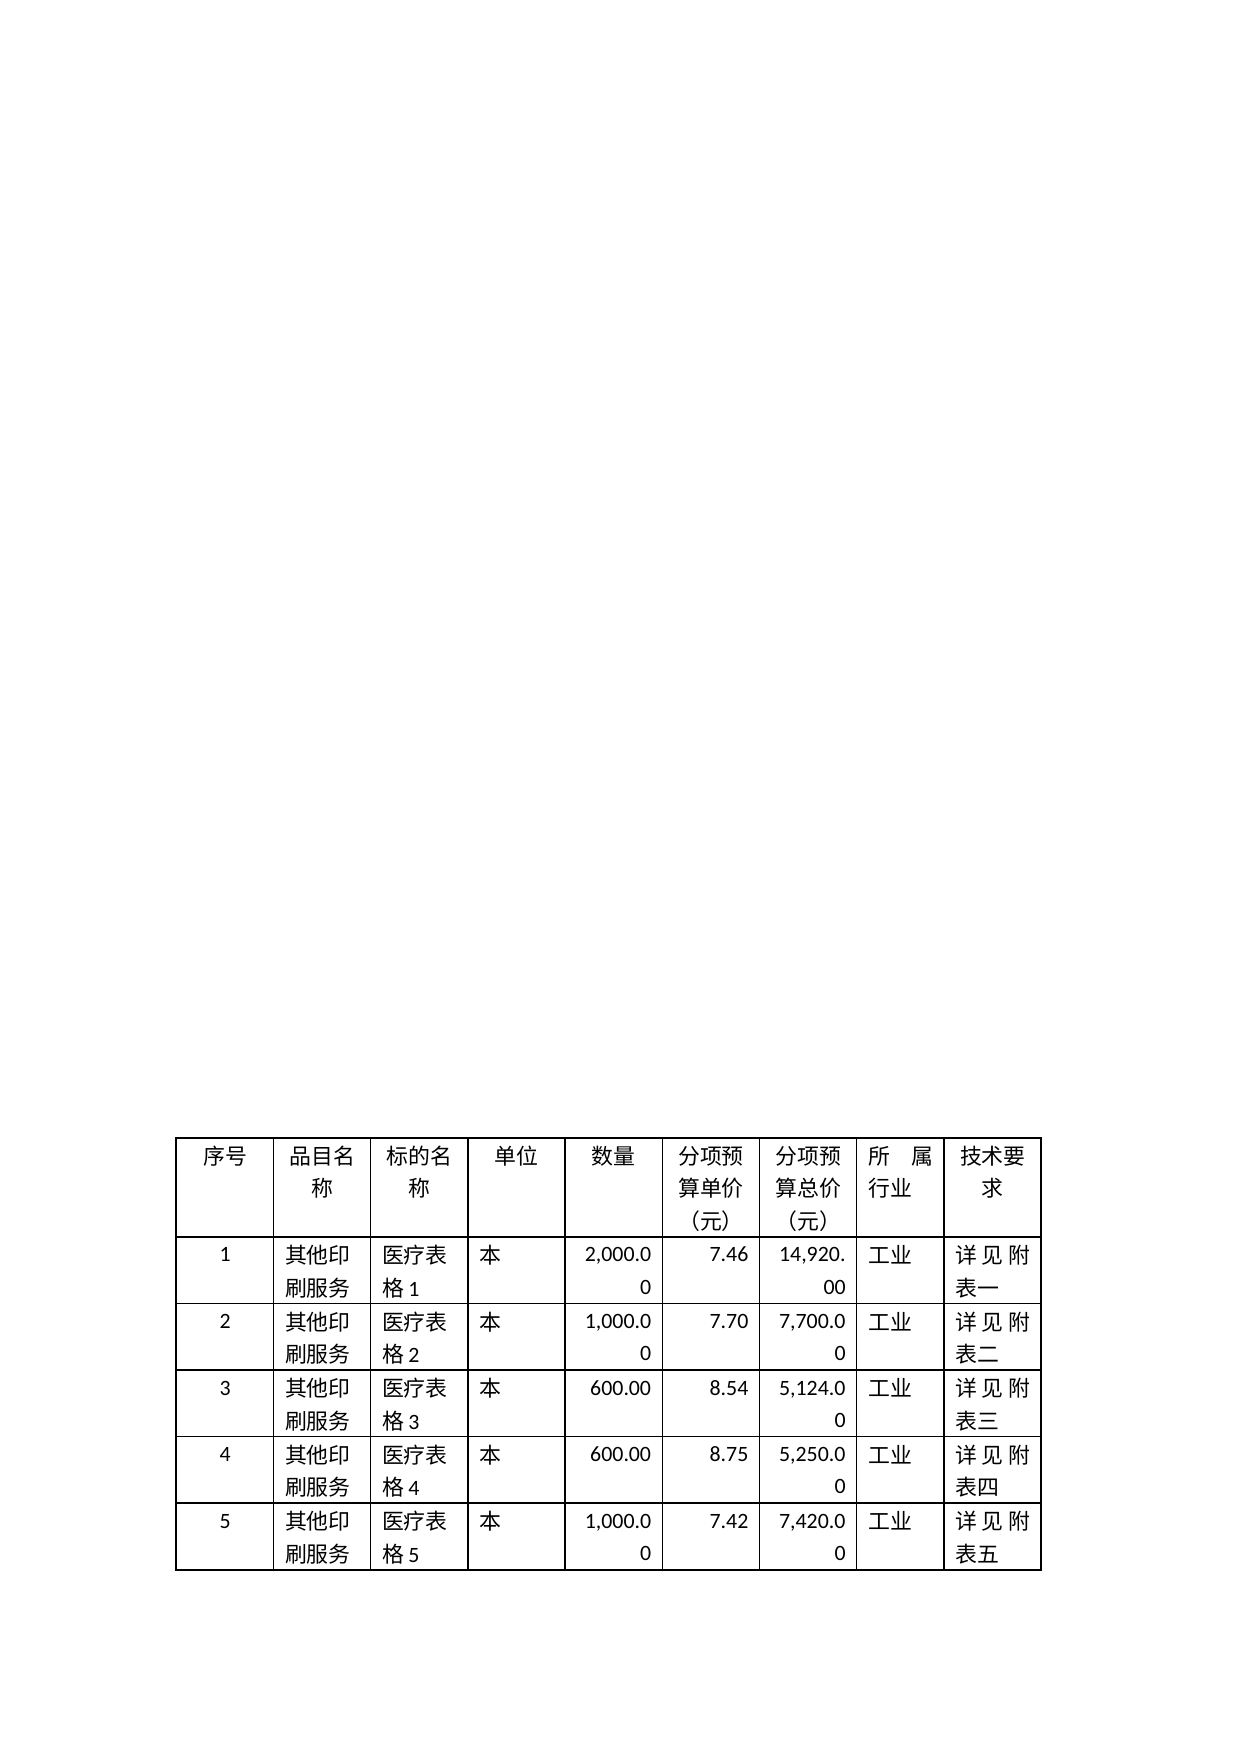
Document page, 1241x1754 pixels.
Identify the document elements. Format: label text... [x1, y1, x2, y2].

table_cell 医疗表格4 [371, 1437, 467, 1502]
table_cell 2,000.00 [566, 1238, 662, 1303]
table_cell 其他印刷服务 [274, 1504, 370, 1569]
table_cell 详见附表三 [945, 1371, 1040, 1436]
table_header 序号 [177, 1139, 273, 1236]
table_cell 详见附表五 [945, 1504, 1040, 1569]
table_cell 本 [469, 1238, 564, 1303]
table_cell 4 [177, 1437, 273, 1502]
table_cell 医疗表格3 [371, 1371, 467, 1436]
table_cell 7.46 [663, 1238, 759, 1303]
table_header 单位 [469, 1139, 564, 1236]
table_cell 600.00 [566, 1437, 662, 1502]
table_cell 工业 [857, 1504, 943, 1569]
table_header 分项预算单价（元） [663, 1139, 759, 1236]
table_cell 工业 [857, 1238, 943, 1303]
table_cell 600.00 [566, 1371, 662, 1436]
table_cell 2 [177, 1304, 273, 1369]
table_cell 详见附表一 [945, 1238, 1040, 1303]
table_header 技术要求 [945, 1139, 1040, 1236]
table_cell 详见附表二 [945, 1304, 1040, 1369]
table_cell 其他印刷服务 [274, 1371, 370, 1436]
table_cell 1 [177, 1238, 273, 1303]
table_cell 本 [469, 1504, 564, 1569]
table_cell 医疗表格2 [371, 1304, 467, 1369]
table_header 品目名称 [274, 1139, 370, 1236]
table_cell 其他印刷服务 [274, 1304, 370, 1369]
table_header 标的名称 [371, 1139, 467, 1236]
table_cell 3 [177, 1371, 273, 1436]
table_cell 医疗表格5 [371, 1504, 467, 1569]
table_cell 本 [469, 1371, 564, 1436]
table_cell 8.54 [663, 1371, 759, 1436]
table_cell 5 [177, 1504, 273, 1569]
table_cell 1,000.00 [566, 1304, 662, 1369]
table_header 分项预算总价（元） [760, 1139, 856, 1236]
table_cell 1,000.00 [566, 1504, 662, 1569]
table_cell 工业 [857, 1437, 943, 1502]
table_header 所属行业 [857, 1139, 943, 1236]
table_cell 5,124.00 [760, 1371, 856, 1436]
table_cell 8.75 [663, 1437, 759, 1502]
table_cell 7,420.00 [760, 1504, 856, 1569]
table_cell 医疗表格1 [371, 1238, 467, 1303]
table_header 数量 [566, 1139, 662, 1236]
table_cell 7.42 [663, 1504, 759, 1569]
table_cell 其他印刷服务 [274, 1238, 370, 1303]
table_cell 5,250.00 [760, 1437, 856, 1502]
table_cell 14,920.00 [760, 1238, 856, 1303]
table_cell 工业 [857, 1304, 943, 1369]
table_cell 本 [469, 1437, 564, 1502]
table_cell 7,700.00 [760, 1304, 856, 1369]
table_cell 工业 [857, 1371, 943, 1436]
table_cell 其他印刷服务 [274, 1437, 370, 1502]
table_cell 本 [469, 1304, 564, 1369]
table_cell 7.70 [663, 1304, 759, 1369]
table_cell 详见附表四 [945, 1437, 1040, 1502]
